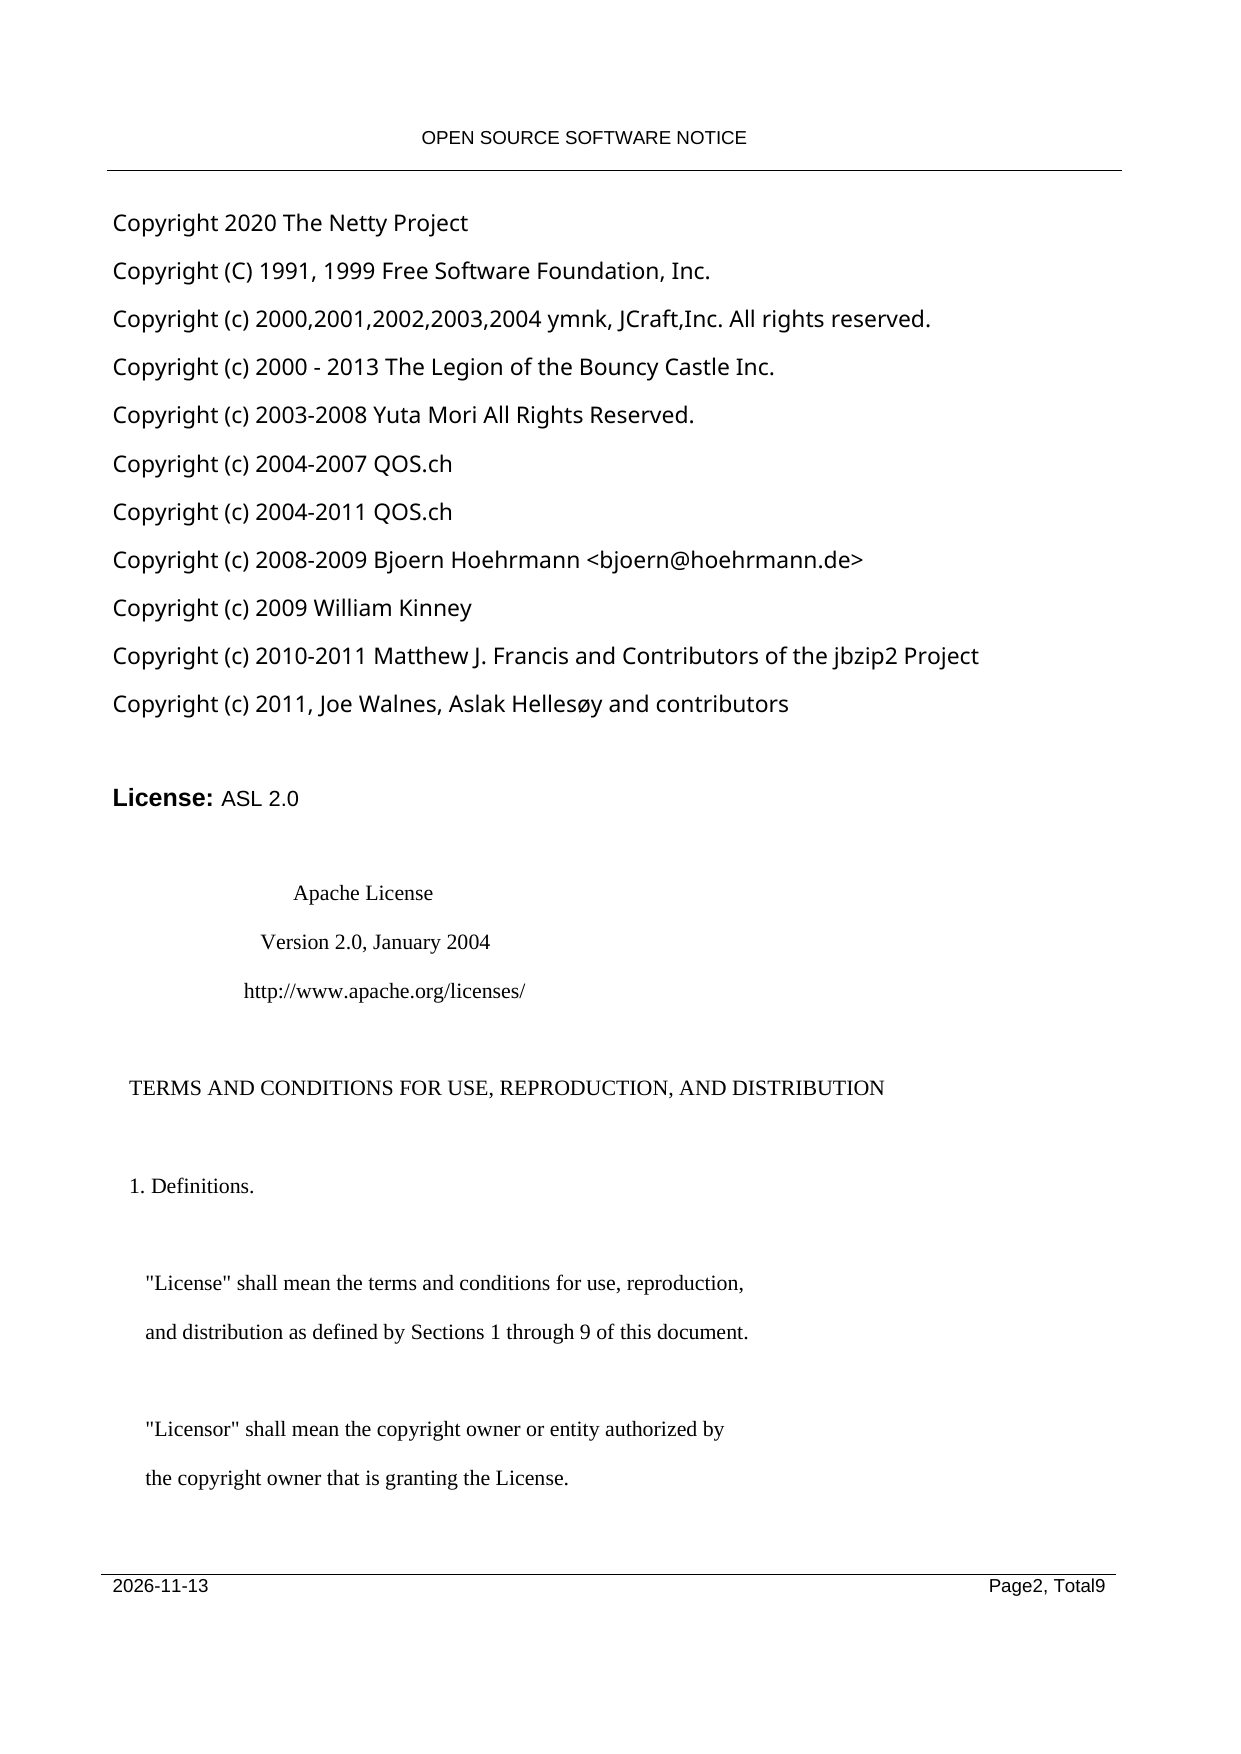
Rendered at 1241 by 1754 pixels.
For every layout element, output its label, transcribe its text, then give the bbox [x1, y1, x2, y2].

text Copyright (c) 2011, Joe Walnes, Aslak Hellesøy and contributors [112, 688, 1128, 720]
text Copyright (c) 2009 William Kinney [112, 591, 1128, 624]
text Copyright (c) 2008-2009 Bjoern Hoehrmann <bjoern@hoehrmann.de> [112, 543, 1128, 576]
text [112, 828, 1128, 1494]
text Copyright (C) 1991, 1999 Free Software Foundation, Inc. [112, 254, 1128, 287]
text Copyright (c) 2010-2011 Matthew J. Francis and Contributors of the jbzip2 Project [112, 639, 1128, 672]
text Copyright (c) 2000 - 2013 The Legion of the Bouncy Castle Inc. [112, 351, 1128, 383]
text Copyright 2020 The Netty Project [112, 206, 1128, 239]
text License: ASL 2.0 [112, 781, 1128, 813]
text Copyright (c) 2000,2001,2002,2003,2004 ymnk, JCraft,Inc. All rights reserved. [112, 303, 1128, 335]
text Copyright (c) 2004-2011 QOS.ch [112, 495, 1128, 528]
text Copyright (c) 2003-2008 Yuta Mori All Rights Reserved. [112, 399, 1128, 431]
text Copyright (c) 2004-2007 QOS.ch [112, 447, 1128, 479]
